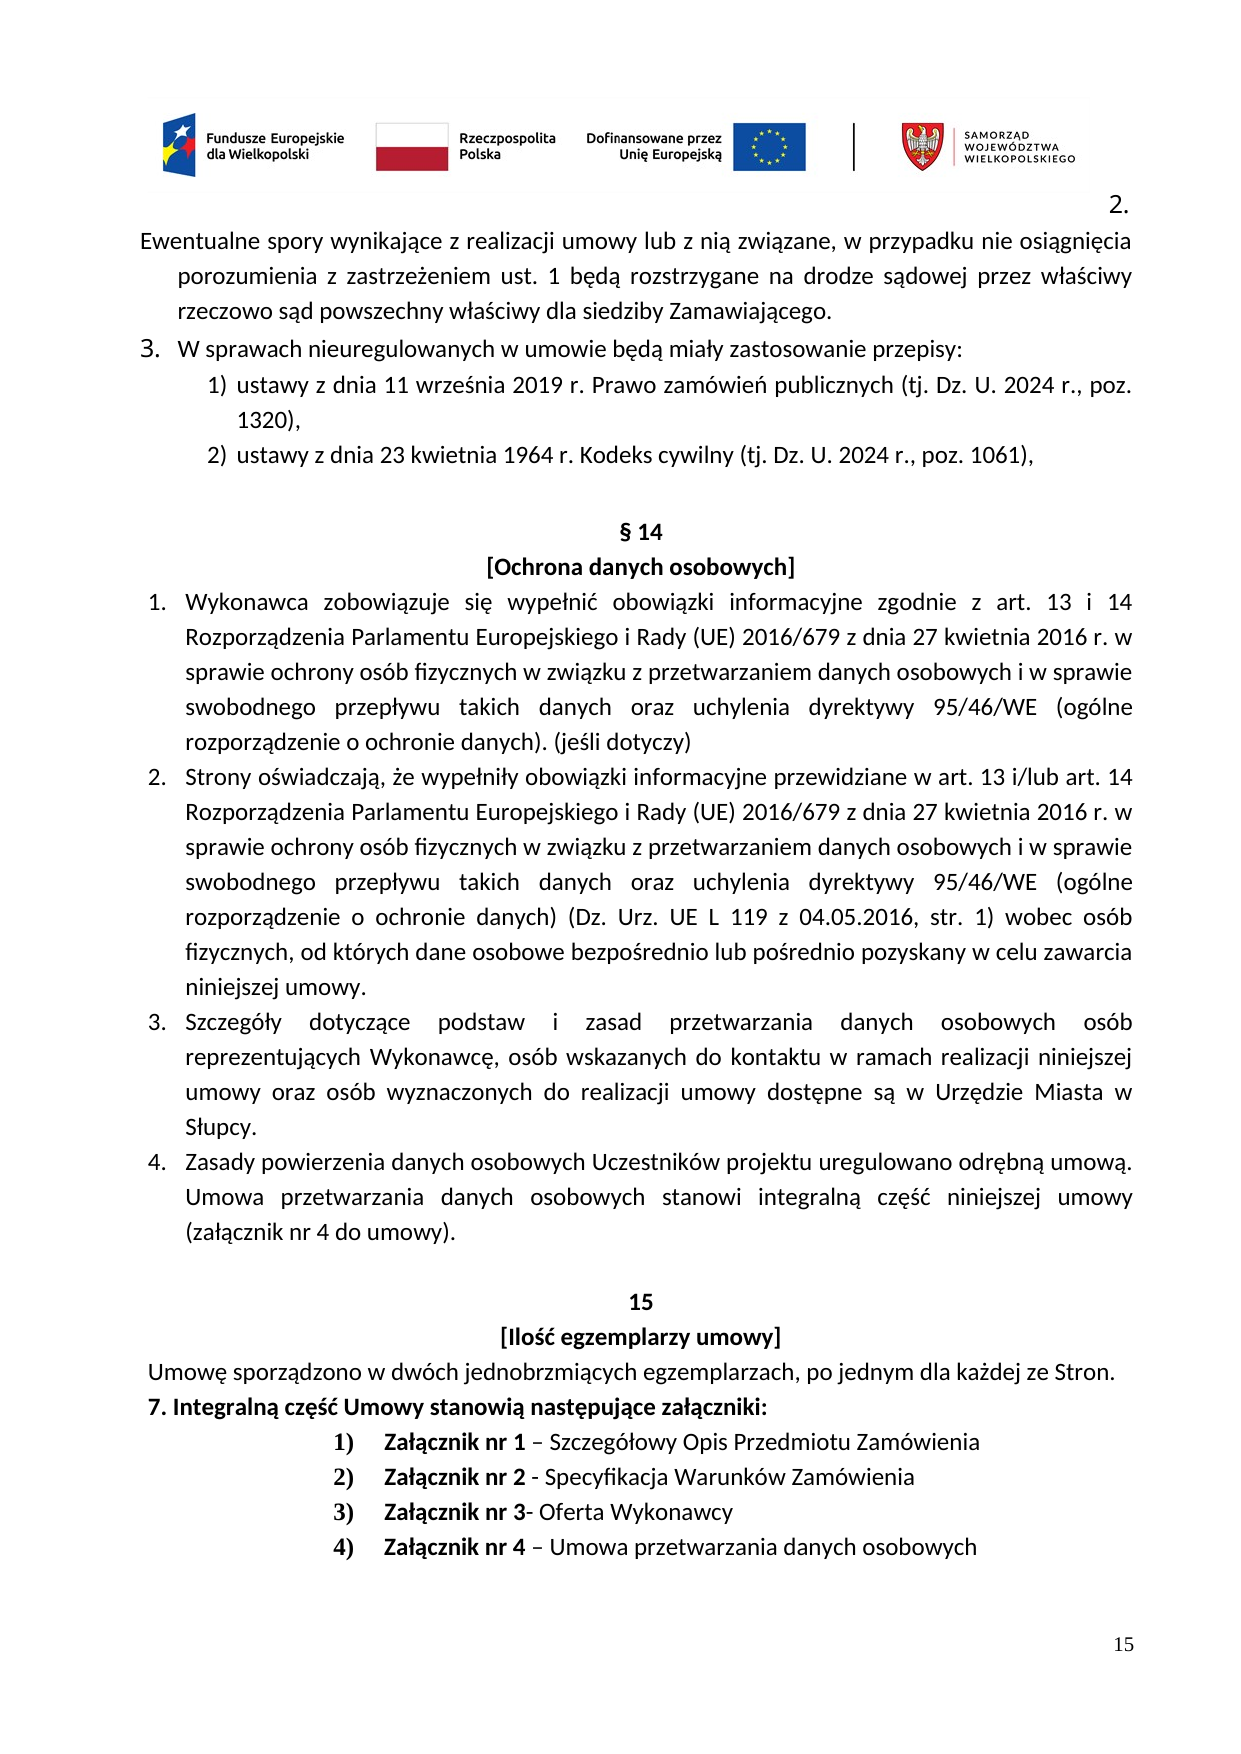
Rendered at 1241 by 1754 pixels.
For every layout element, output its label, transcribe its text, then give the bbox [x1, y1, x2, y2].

picture [147, 97, 1090, 187]
list Załącznik nr 4 – Umowa przetwarzania danych osobowych [354, 1531, 1134, 1561]
list Załącznik nr 3- Oferta Wykonawcy [354, 1496, 1134, 1526]
list ustawy z dnia 23 kwietnia 1964 r. Kodeks cywilny (tj. Dz. U. 2024 r., poz. 1061), [207, 439, 1134, 470]
list Załącznik nr 2 - Specyfikacja Warunków Zamówienia [354, 1461, 1134, 1491]
text 15 [148, 1286, 1134, 1316]
list ustawy z dnia 11 września 2019 r. Prawo zamówień publicznych (tj. Dz. U. 2024 r., poz. 1320), [207, 369, 1134, 435]
list Ewentualne spory wynikające z realizacji umowy lub z nią związane, w przypadku nie osiągnięcia porozumienia z zastrzeżeniem ust. 1 będą rozstrzygane na drodze sądowej przez właściwy rzeczowo sąd powszechny właściwy dla siedziby Zamawiającego. [140, 187, 1134, 326]
list Zasady powierzenia danych osobowych Uczestników projektu uregulowano odrębną umową. Umowa przetwarzania danych osobowych stanowi integralną część niniejszej umowy (załącznik nr 4 do umowy). [148, 1146, 1134, 1246]
list Wykonawca zobowiązuje się wypełnić obowiązki informacyjne zgodnie z art. 13 i 14 Rozporządzenia Parlamentu Europejskiego i Rady (UE) 2016/679 z dnia 27 kwietnia 2016 r. w sprawie ochrony osób fizycznych w związku z przetwarzaniem danych osobowych i w sprawie swobodnego przepływu takich danych oraz uchylenia dyrektywy 95/46/WE (ogólne rozporządzenie o ochronie danych). (jeśli dotyczy) [148, 586, 1134, 756]
list W sprawach nieuregulowanych w umowie będą miały zastosowanie przepisy: [140, 330, 1134, 364]
text Umowę sporządzono w dwóch jednobrzmiących egzemplarzach, po jednym dla każdej ze Stron. [148, 1356, 1134, 1386]
text 7. Integralną część Umowy stanowią następujące załączniki: [148, 1391, 1134, 1421]
text [Ilość egzemplarzy umowy] [148, 1321, 1134, 1351]
text [Ochrona danych osobowych] [148, 551, 1134, 581]
list Strony oświadczają, że wypełniły obowiązki informacyjne przewidziane w art. 13 i/lub art. 14 Rozporządzenia Parlamentu Europejskiego i Rady (UE) 2016/679 z dnia 27 kwietnia 2016 r. w sprawie ochrony osób fizycznych w związku z przetwarzaniem danych osobowych i w sprawie swobodnego przepływu takich danych oraz uchylenia dyrektywy 95/46/WE (ogólne rozporządzenie o ochronie danych) (Dz. Urz. UE L 119 z 04.05.2016, str. 1) wobec osób fizycznych, od których dane osobowe bezpośrednio lub pośrednio pozyskany w celu zawarcia niniejszej umowy. [148, 761, 1134, 1001]
text § 14 [148, 516, 1134, 546]
list Załącznik nr 1 – Szczegółowy Opis Przedmiotu Zamówienia [354, 1426, 1134, 1456]
list Szczegóły dotyczące podstaw i zasad przetwarzania danych osobowych osób reprezentujących Wykonawcę, osób wskazanych do kontaktu w ramach realizacji niniejszej umowy oraz osób wyznaczonych do realizacji umowy dostępne są w Urzędzie Miasta w Słupcy. [148, 1006, 1134, 1141]
